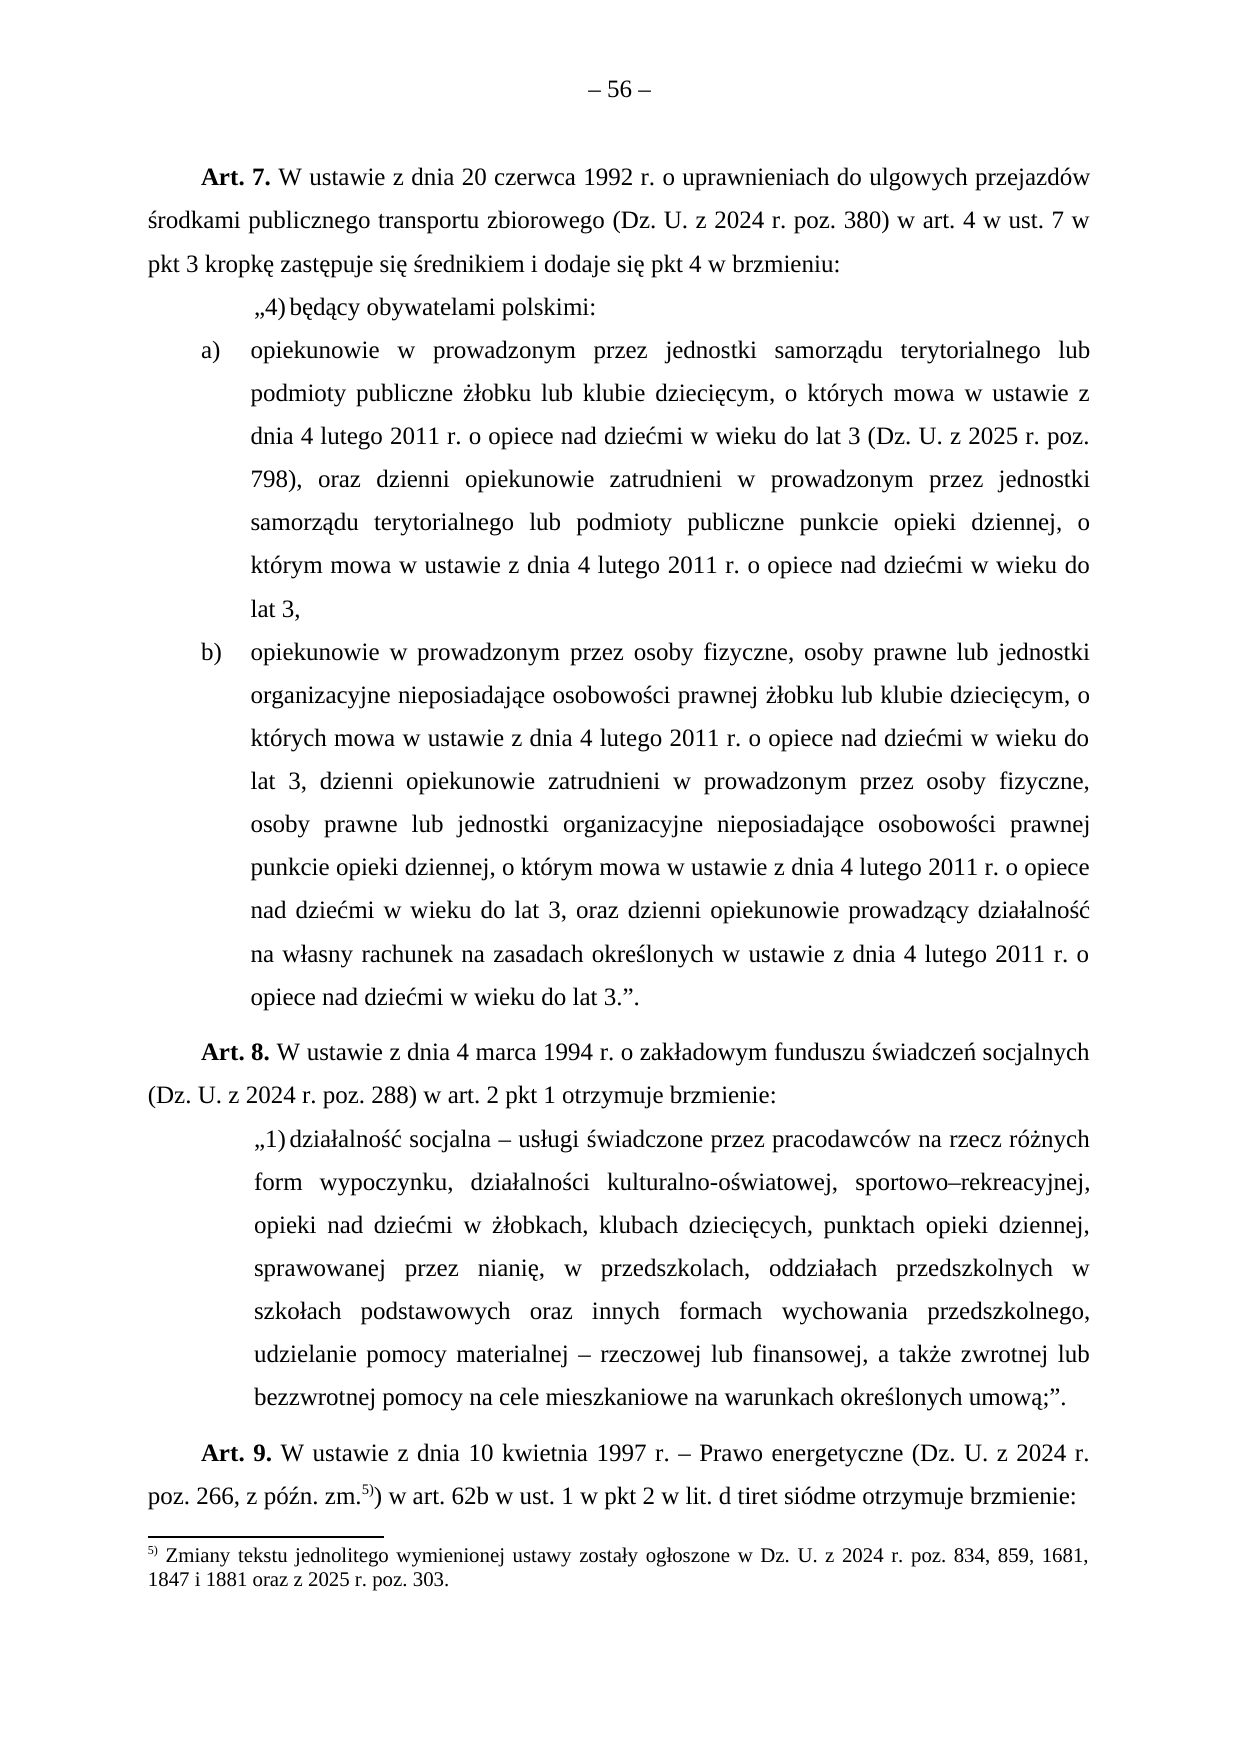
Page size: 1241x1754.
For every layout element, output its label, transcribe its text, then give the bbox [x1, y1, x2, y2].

text Art. 7. W ustawie z dnia 20 czerwca 1992 r. o uprawnieniach do ulgowych przejazdów środkami publicznego transportu zbiorowego (Dz. U. z 2024 r. poz. 380) w art. 4 w ust. 7 w pkt 3 kropkę zastępuje się średnikiem i dodaje się pkt 4 w brzmieniu: [148, 162, 1091, 277]
text b) opiekunowie w prowadzonym przez osoby fizyczne, osoby prawne lub jednostki organizacyjne nieposiadające osobowości prawnej żłobku lub klubie dziecięcym, o których mowa w ustawie z dnia 4 lutego 2011 r. o opiece nad dziećmi w wieku do lat 3, dzienni opiekunowie zatrudnieni w prowadzonym przez osoby fizyczne, osoby prawne lub jednostki organizacyjne nieposiadające osobowości prawnej punkcie opieki dziennej, o którym mowa w ustawie z dnia 4 lutego 2011 r. o opiece nad dziećmi w wieku do lat 3, oraz dzienni opiekunowie prowadzący działalność na własny rachunek na zasadach określonych w ustawie z dnia 4 lutego 2011 r. o opiece nad dziećmi w wieku do lat 3.”. [201, 637, 1091, 1011]
text Art. 8. W ustawie z dnia 4 marca 1994 r. o zakładowym funduszu świadczeń socjalnych (Dz. U. z 2024 r. poz. 288) w art. 2 pkt 1 otrzymuje brzmienie: [148, 1037, 1091, 1109]
text „4) będący obywatelami polskimi: [254, 292, 1091, 321]
text Art. 9. W ustawie z dnia 10 kwietnia 1997 r. – Prawo energetyczne (Dz. U. z 2024 r. poz. 266, z późn. zm.)) w art. 62b w ust. 1 w pkt 2 w lit. d tiret siódme otrzymuje brzmienie: [148, 1438, 1091, 1510]
text „1) działalność socjalna – usługi świadczone przez pracodawców na rzecz różnych form wypoczynku, działalności kulturalno-oświatowej, sportowo–rekreacyjnej, opieki nad dziećmi w żłobkach, klubach dziecięcych, punktach opieki dziennej, sprawowanej przez nianię, w przedszkolach, oddziałach przedszkolnych w szkołach podstawowych oraz innych formach wychowania przedszkolnego, udzielanie pomocy materialnej – rzeczowej lub finansowej, a także zwrotnej lub bezzwrotnej pomocy na cele mieszkaniowe na warunkach określonych umową;”. [254, 1124, 1091, 1411]
text a) opiekunowie w prowadzonym przez jednostki samorządu terytorialnego lub podmioty publiczne żłobku lub klubie dziecięcym, o których mowa w ustawie z dnia 4 lutego 2011 r. o opiece nad dziećmi w wieku do lat 3 (Dz. U. z 2025 r. poz. 798), oraz dzienni opiekunowie zatrudnieni w prowadzonym przez jednostki samorządu terytorialnego lub podmioty publiczne punkcie opieki dziennej, o którym mowa w ustawie z dnia 4 lutego 2011 r. o opiece nad dziećmi w wieku do lat 3, [201, 335, 1091, 622]
